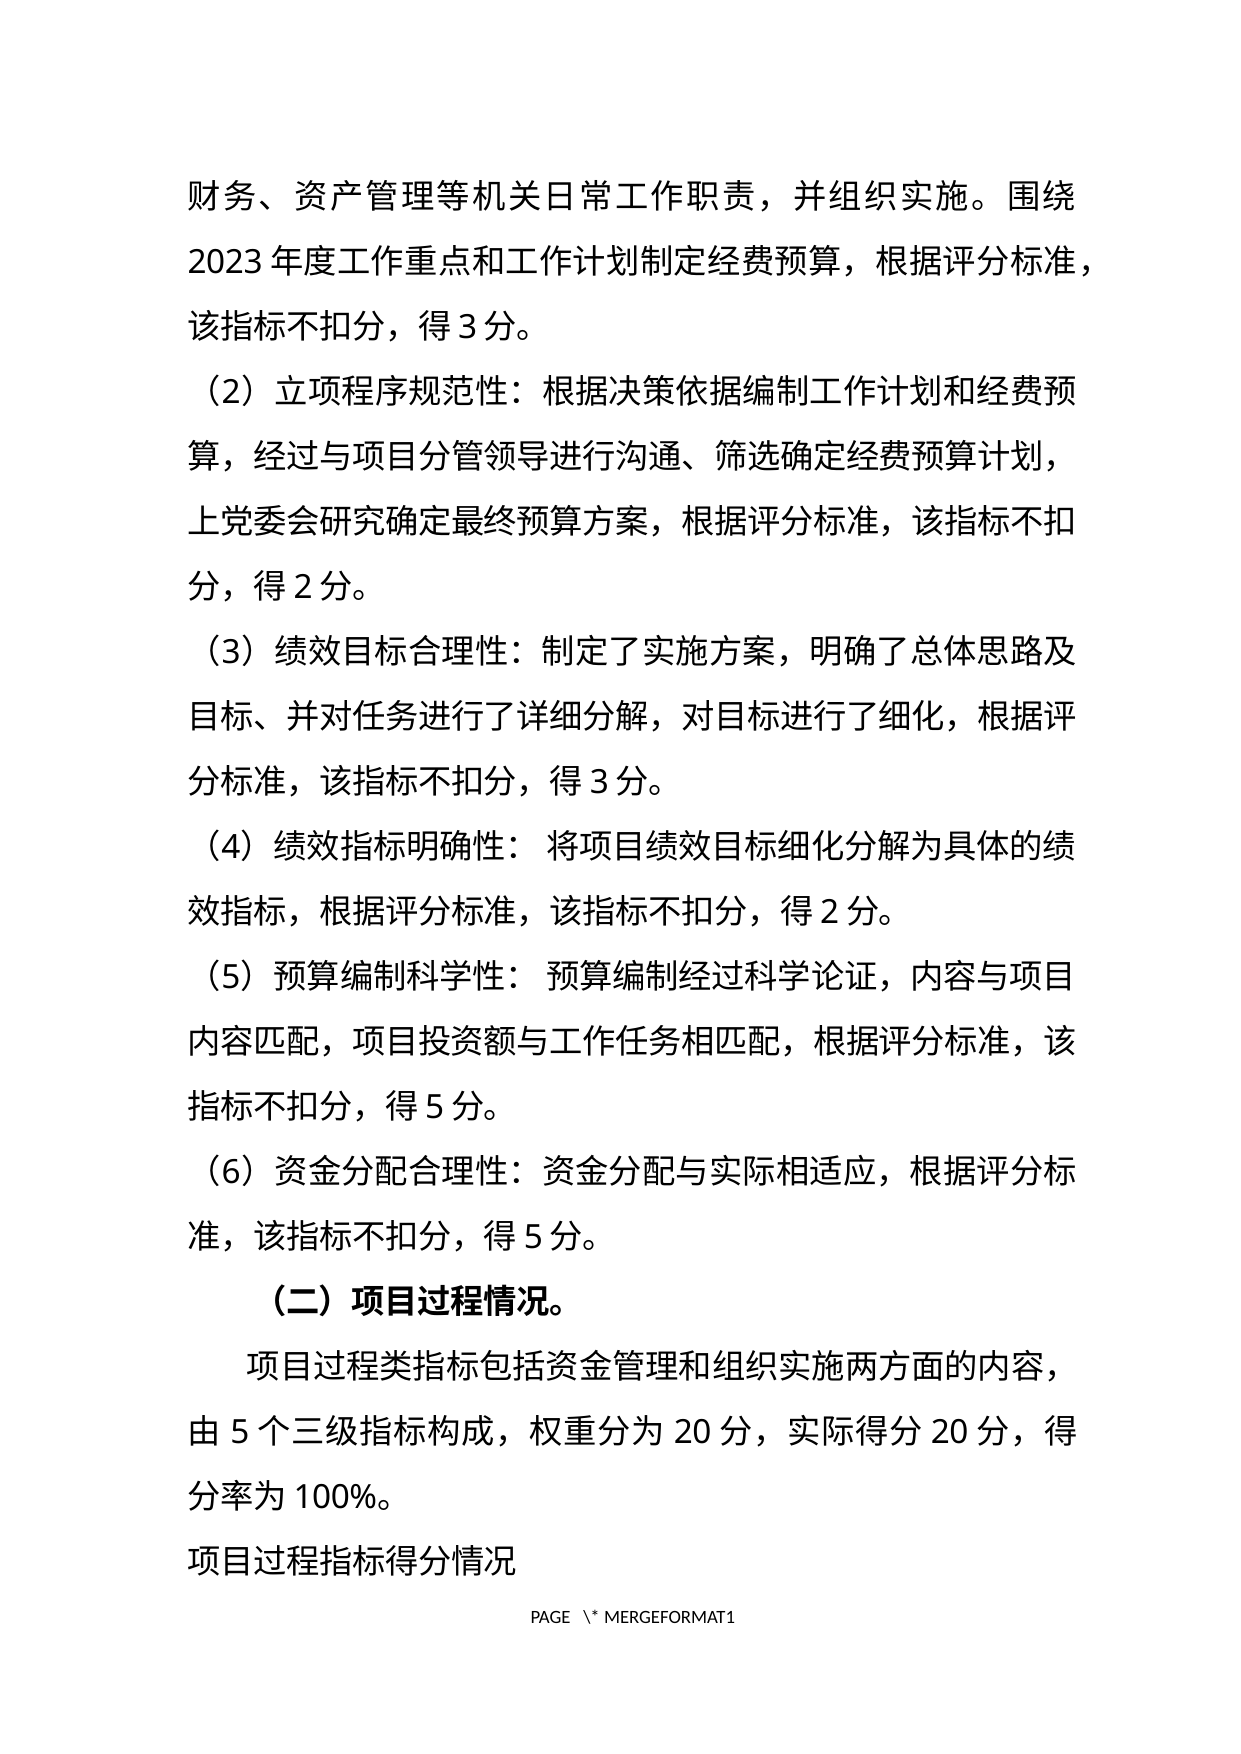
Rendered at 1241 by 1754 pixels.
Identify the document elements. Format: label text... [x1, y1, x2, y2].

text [187, 1332, 1078, 1592]
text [187, 162, 1078, 1267]
text （二）项目过程情况。 [187, 1267, 1078, 1332]
